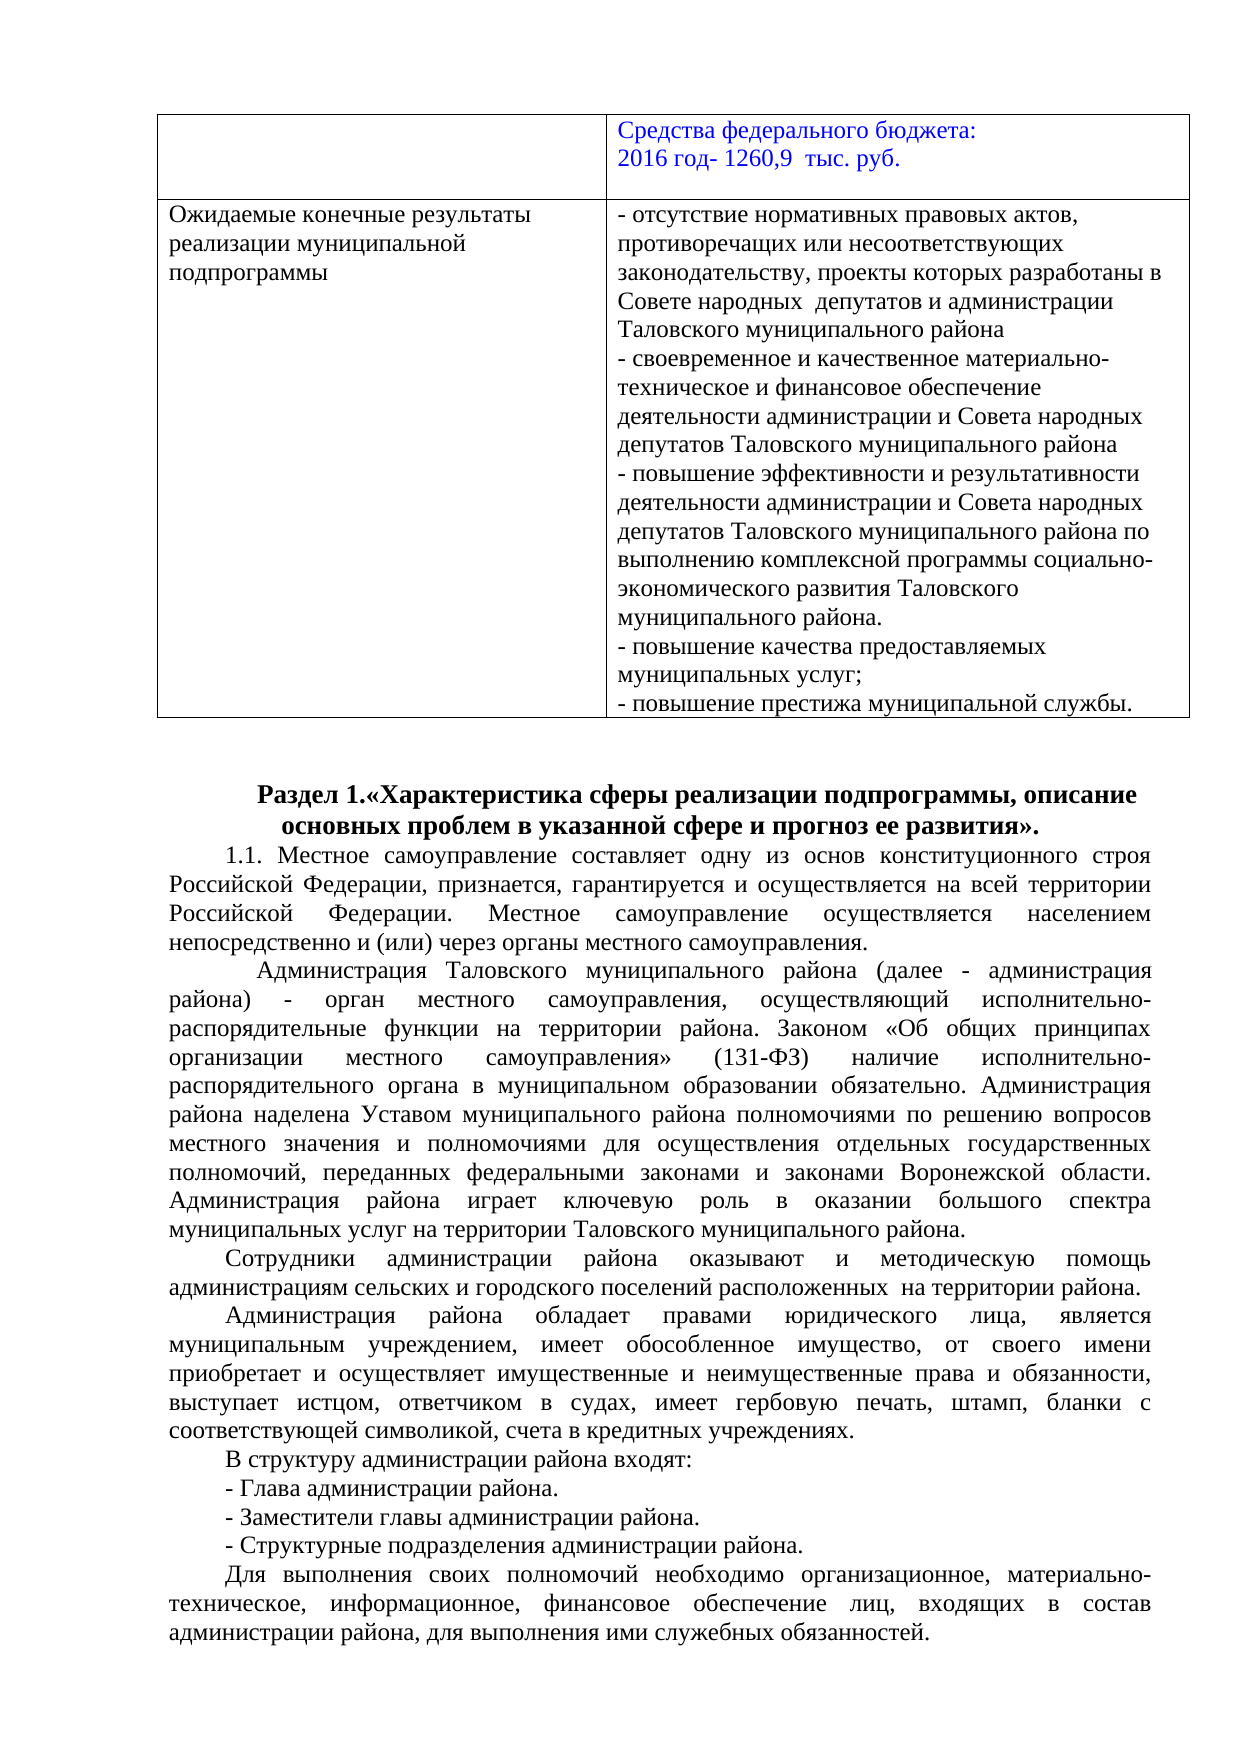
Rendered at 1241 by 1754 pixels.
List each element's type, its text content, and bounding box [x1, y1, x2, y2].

text - Заместители главы администрации района. [169, 1502, 1152, 1530]
text - Глава администрации района. [169, 1473, 1152, 1502]
text Администрация Таловского муниципального района (далее - администрация района) - орган местного самоуправления, осуществляющий исполнительно-распорядительные функции на территории района. Законом «Об общих принципах организации местного самоуправления» (131-ФЗ) наличие исполнительно-распорядительного органа в муниципальном образовании обязательно. Администрация района наделена Уставом муниципального района полномочиями по решению вопросов местного значения и полномочиями для осуществления отдельных государственных полномочий, переданных федеральными законами и законами Воронежской области. Администрация района играет ключевую роль в оказании большого спектра муниципальных услуг на территории Таловского муниципального района. [169, 955, 1152, 1243]
text Сотрудники администрации района оказывают и методическую помощь администрациям сельских и городского поселений расположенных на территории района. [169, 1243, 1152, 1300]
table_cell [158, 115, 606, 198]
text 1.1. Местное самоуправление составляет одну из основ конституционного строя Российской Федерации, признается, гарантируется и осуществляется на всей территории Российской Федерации. Местное самоуправление осуществляется населением непосредственно и (или) через органы местного самоуправления. [169, 840, 1152, 955]
text Для выполнения своих полномочий необходимо организационное, материально-техническое, информационное, финансовое обеспечение лиц, входящих в состав администрации района, для выполнения ими служебных обязанностей. [169, 1559, 1152, 1645]
text В структуру администрации района входят: [169, 1444, 1152, 1473]
text Раздел 1.«Характеристика сферы реализации подпрограммы, описание основных проблем в указанной сфере и прогноз ее развития». [169, 778, 1152, 840]
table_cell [607, 115, 1189, 198]
table_cell - отсутствие нормативных правовых актов, противоречащих или несоответствующих законодательству, проекты которых разработаны в Совете народных депутатов и администрации Таловского муниципального района - своевременное и качественное материально-техническое и финансовое обеспечение деятельности администрации и Совета народных депутатов Таловского муниципального района - повышение эффективности и результативности деятельности администрации и Совета народных депутатов Таловского муниципального района по выполнению комплексной программы социально-экономического развития Таловского муниципального района. - повышение качества предоставляемых муниципальных услуг; - повышение престижа муниципальной службы. [607, 200, 1189, 717]
text - Структурные подразделения администрации района. [169, 1530, 1152, 1559]
table_cell Ожидаемые конечные результаты реализации муниципальной подпрограммы [158, 200, 606, 717]
text Администрация района обладает правами юридического лица, является муниципальным учреждением, имеет обособленное имущество, от своего имени приобретает и осуществляет имущественные и неимущественные права и обязанности, выступает истцом, ответчиком в судах, имеет гербовую печать, штамп, бланки с соответствующей символикой, счета в кредитных учреждениях. [169, 1300, 1152, 1444]
